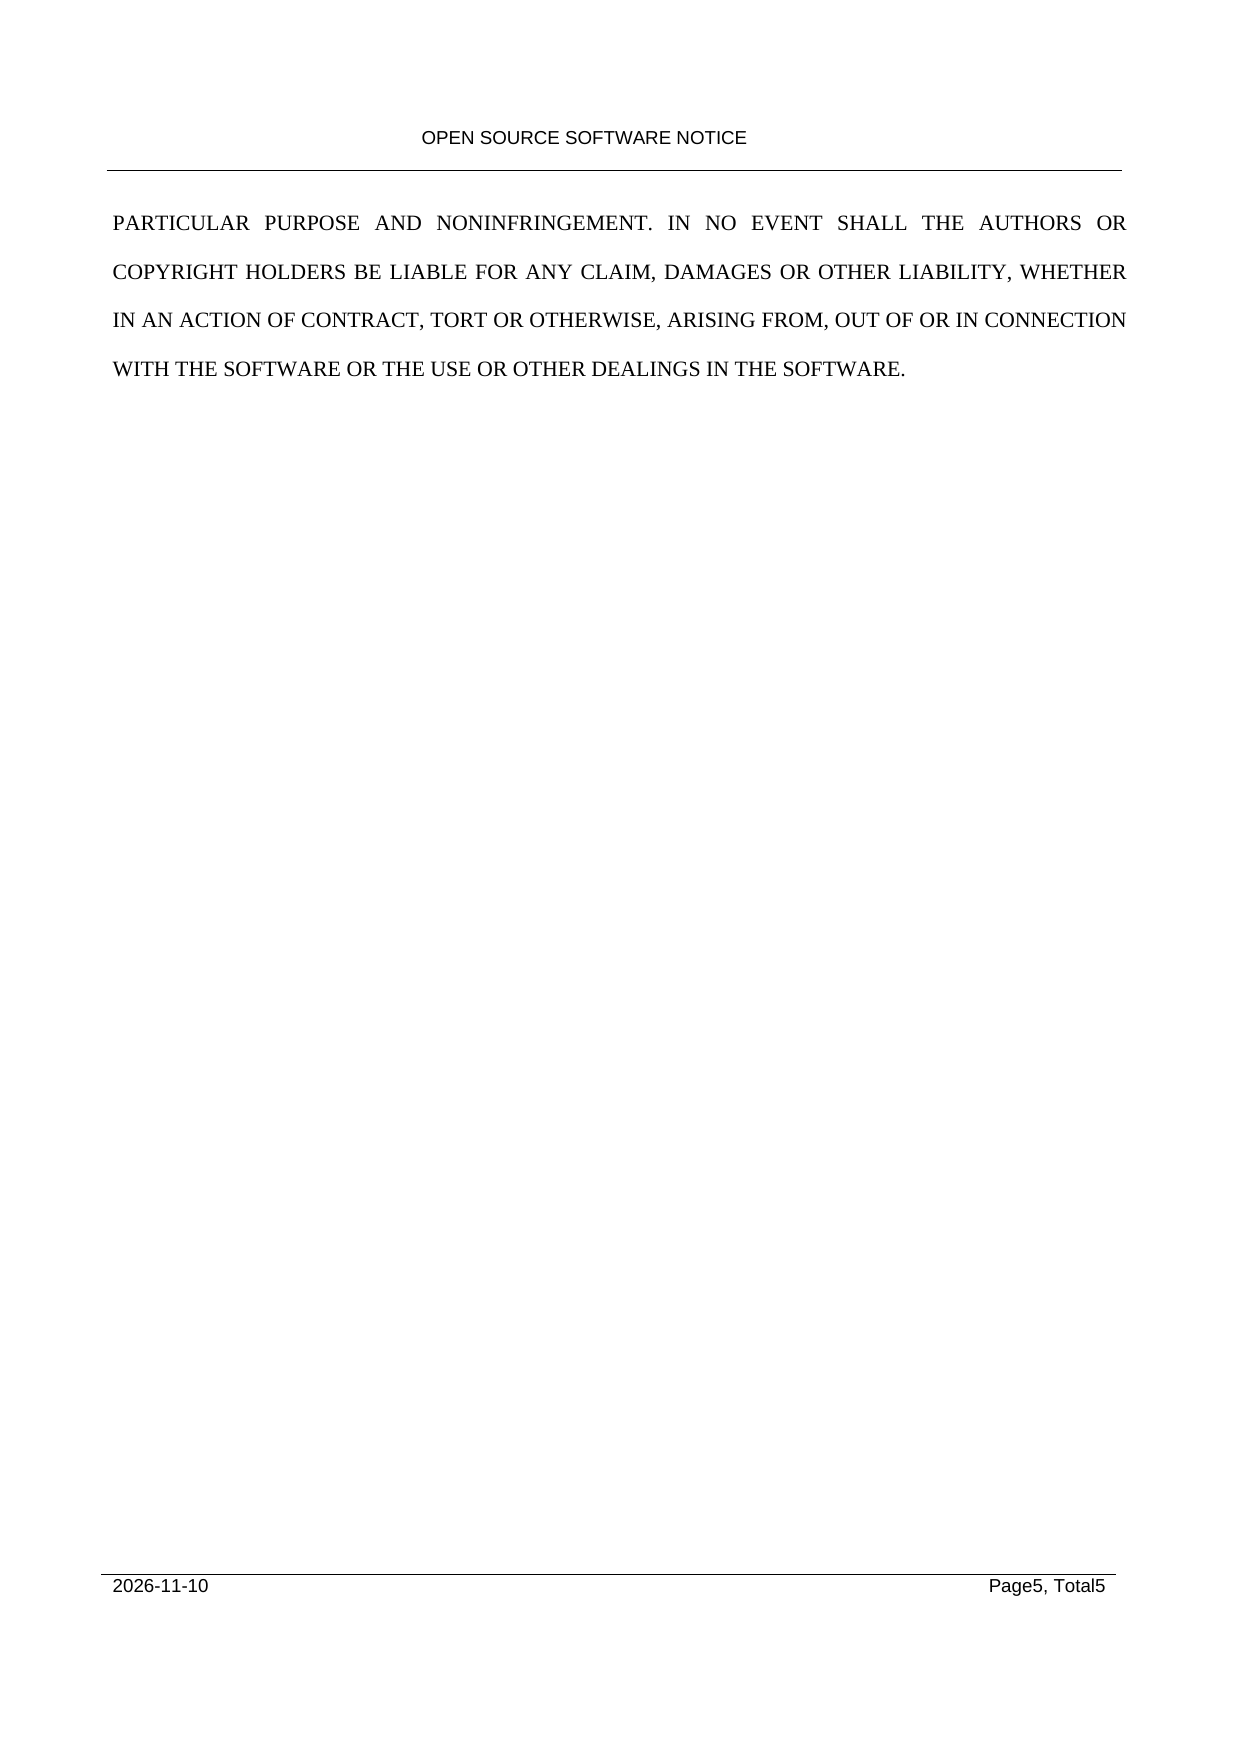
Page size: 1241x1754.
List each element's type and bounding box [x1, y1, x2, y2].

text [112, 206, 1128, 385]
